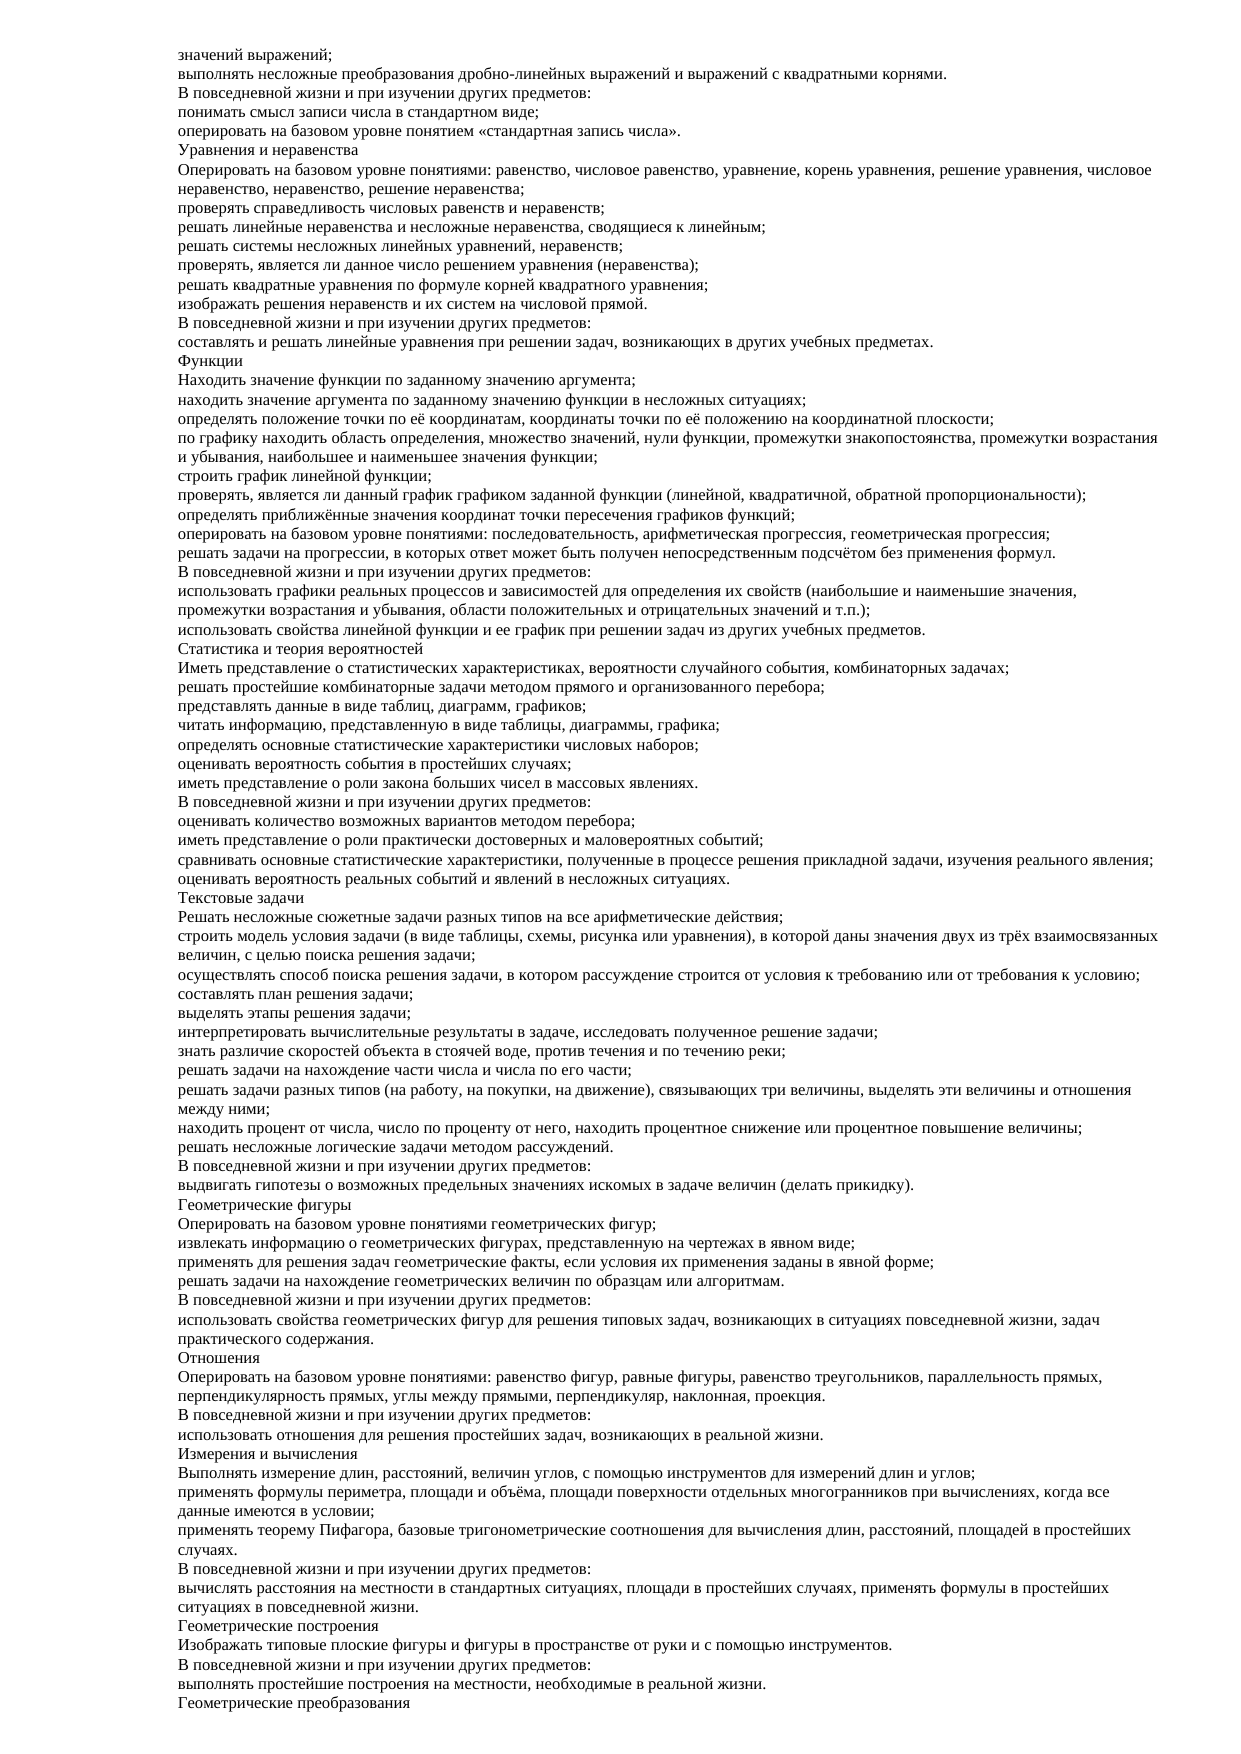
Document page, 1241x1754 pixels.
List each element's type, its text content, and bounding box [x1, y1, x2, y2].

text проверять, является ли данный график графиком заданной функции (линейной, квадратичной, обратной пропорциональности); [178, 485, 1166, 504]
text составлять план решения задачи; [178, 983, 1166, 1003]
text выдвигать гипотезы о возможных предельных значениях искомых в задаче величин (делать прикидку). [178, 1175, 1166, 1194]
text изображать решения неравенств и их систем на числовой прямой. [178, 293, 1166, 313]
text решать системы несложных линейных уравнений, неравенств; [178, 236, 1166, 255]
text использовать графики реальных процессов и зависимостей для определения их свойств (наибольшие и наименьшие значения, промежутки возрастания и убывания, области положительных и отрицательных значений и т.п.); [178, 581, 1166, 619]
text решать простейшие комбинаторные задачи методом прямого и организованного перебора; [178, 677, 1166, 696]
text определять приближённые значения координат точки пересечения графиков функций; [178, 504, 1166, 523]
text оперировать на базовом уровне понятием «стандартная запись числа». [178, 121, 1166, 140]
text Геометрические преобразования [178, 1693, 1166, 1712]
text Выполнять измерение длин, расстояний, величин углов, с помощью инструментов для измерений длин и углов; [178, 1463, 1166, 1482]
text использовать отношения для решения простейших задач, возникающих в реальной жизни. [178, 1424, 1166, 1443]
text В повседневной жизни и при изучении других предметов: [178, 313, 1166, 332]
text решать задачи разных типов (на работу, на покупки, на движение), связывающих три величины, выделять эти величины и отношения между ними; [178, 1079, 1166, 1118]
text вычислять расстояния на местности в стандартных ситуациях, площади в простейших случаях, применять формулы в простейших ситуациях в повседневной жизни. [178, 1578, 1166, 1616]
text строить график линейной функции; [178, 466, 1166, 485]
text Геометрические построения [178, 1616, 1166, 1635]
text решать линейные неравенства и несложные неравенства, сводящиеся к линейным; [178, 217, 1166, 236]
text Геометрические фигуры [178, 1194, 1166, 1213]
text Иметь представление о статистических характеристиках, вероятности случайного события, комбинаторных задачах; [178, 658, 1166, 677]
text Решать несложные сюжетные задачи разных типов на все арифметические действия; [178, 907, 1166, 926]
text решать задачи на прогрессии, в которых ответ может быть получен непосредственным подсчётом без применения формул. [178, 543, 1166, 562]
text знать различие скоростей объекта в стоячей воде, против течения и по течению реки; [178, 1041, 1166, 1060]
text понимать смысл записи числа в стандартном виде; [178, 102, 1166, 121]
text оценивать вероятность реальных событий и явлений в несложных ситуациях. [178, 868, 1166, 888]
text решать задачи на нахождение геометрических величин по образцам или алгоритмам. [178, 1271, 1166, 1290]
text Функции [178, 351, 1166, 370]
text Изображать типовые плоские фигуры и фигуры в пространстве от руки и с помощью инструментов. [178, 1635, 1166, 1654]
text Находить значение функции по заданному значению аргумента; [178, 370, 1166, 389]
text иметь представление о роли закона больших чисел в массовых явлениях. [178, 773, 1166, 792]
text применять формулы периметра, площади и объёма, площади поверхности отдельных многогранников при вычислениях, когда все данные имеются в условии; [178, 1482, 1166, 1520]
text В повседневной жизни и при изучении других предметов: [178, 562, 1166, 581]
text строить модель условия задачи (в виде таблицы, схемы, рисунка или уравнения), в которой даны значения двух из трёх взаимосвязанных величин, с целью поиска решения задачи; [178, 926, 1166, 964]
text В повседневной жизни и при изучении других предметов: [178, 792, 1166, 811]
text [178, 44, 1166, 63]
text В повседневной жизни и при изучении других предметов: [178, 83, 1166, 102]
text оперировать на базовом уровне понятиями: последовательность, арифметическая прогрессия, геометрическая прогрессия; [178, 523, 1166, 543]
text Оперировать на базовом уровне понятиями: равенство, числовое равенство, уравнение, корень уравнения, решение уравнения, числовое неравенство, неравенство, решение неравенства; [178, 159, 1166, 198]
text по графику находить область определения, множество значений, нули функции, промежутки знакопостоянства, промежутки возрастания и убывания, наибольшее и наименьшее значения функции; [178, 428, 1166, 466]
text Отношения [178, 1348, 1166, 1367]
text Оперировать на базовом уровне понятиями: равенство фигур, равные фигуры, равенство треугольников, параллельность прямых, перпендикулярность прямых, углы между прямыми, перпендикуляр, наклонная, проекция. [178, 1367, 1166, 1405]
text иметь представление о роли практически достоверных и маловероятных событий; [178, 830, 1166, 849]
text В повседневной жизни и при изучении других предметов: [178, 1290, 1166, 1309]
text Оперировать на базовом уровне понятиями геометрических фигур; [178, 1213, 1166, 1233]
text Уравнения и неравенства [178, 140, 1166, 159]
text определять основные статистические характеристики числовых наборов; [178, 734, 1166, 753]
text находить процент от числа, число по проценту от него, находить процентное снижение или процентное повышение величины; [178, 1118, 1166, 1137]
text Измерения и вычисления [178, 1443, 1166, 1463]
text В повседневной жизни и при изучении других предметов: [178, 1558, 1166, 1578]
text оценивать вероятность события в простейших случаях; [178, 753, 1166, 773]
text решать несложные логические задачи методом рассуждений. [178, 1137, 1166, 1156]
text использовать свойства линейной функции и ее график при решении задач из других учебных предметов. [178, 619, 1166, 638]
text В повседневной жизни и при изучении других предметов: [178, 1156, 1166, 1175]
text определять положение точки по её координатам, координаты точки по её положению на координатной плоскости; [178, 408, 1166, 428]
text сравнивать основные статистические характеристики, полученные в процессе решения прикладной задачи, изучения реального явления; [178, 849, 1166, 868]
text представлять данные в виде таблиц, диаграмм, графиков; [178, 696, 1166, 715]
text выполнять простейшие построения на местности, необходимые в реальной жизни. [178, 1673, 1166, 1693]
text Статистика и теория вероятностей [178, 638, 1166, 658]
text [178, 1654, 1166, 1673]
text находить значение аргумента по заданному значению функции в несложных ситуациях; [178, 389, 1166, 408]
text решать квадратные уравнения по формуле корней квадратного уравнения; [178, 274, 1166, 293]
text читать информацию, представленную в виде таблицы, диаграммы, графика; [178, 715, 1166, 734]
text интерпретировать вычислительные результаты в задаче, исследовать полученное решение задачи; [178, 1022, 1166, 1041]
text Текстовые задачи [178, 888, 1166, 907]
text оценивать количество возможных вариантов методом перебора; [178, 811, 1166, 830]
text использовать свойства геометрических фигур для решения типовых задач, возникающих в ситуациях повседневной жизни, задач практического содержания. [178, 1309, 1166, 1348]
text В повседневной жизни и при изучении других предметов: [178, 1405, 1166, 1424]
text применять для решения задач геометрические факты, если условия их применения заданы в явной форме; [178, 1252, 1166, 1271]
text составлять и решать линейные уравнения при решении задач, возникающих в других учебных предметах. [178, 332, 1166, 351]
text проверять, является ли данное число решением уравнения (неравенства); [178, 255, 1166, 274]
text выделять этапы решения задачи; [178, 1003, 1166, 1022]
text выполнять несложные преобразования дробно-линейных выражений и выражений с квадратными корнями. [178, 63, 1166, 83]
text решать задачи на нахождение части числа и числа по его части; [178, 1060, 1166, 1079]
text применять теорему Пифагора, базовые тригонометрические соотношения для вычисления длин, расстояний, площадей в простейших случаях. [178, 1520, 1166, 1558]
text проверять справедливость числовых равенств и неравенств; [178, 198, 1166, 217]
text извлекать информацию о геометрических фигурах, представленную на чертежах в явном виде; [178, 1233, 1166, 1252]
text осуществлять способ поиска решения задачи, в котором рассуждение строится от условия к требованию или от требования к условию; [178, 964, 1166, 983]
